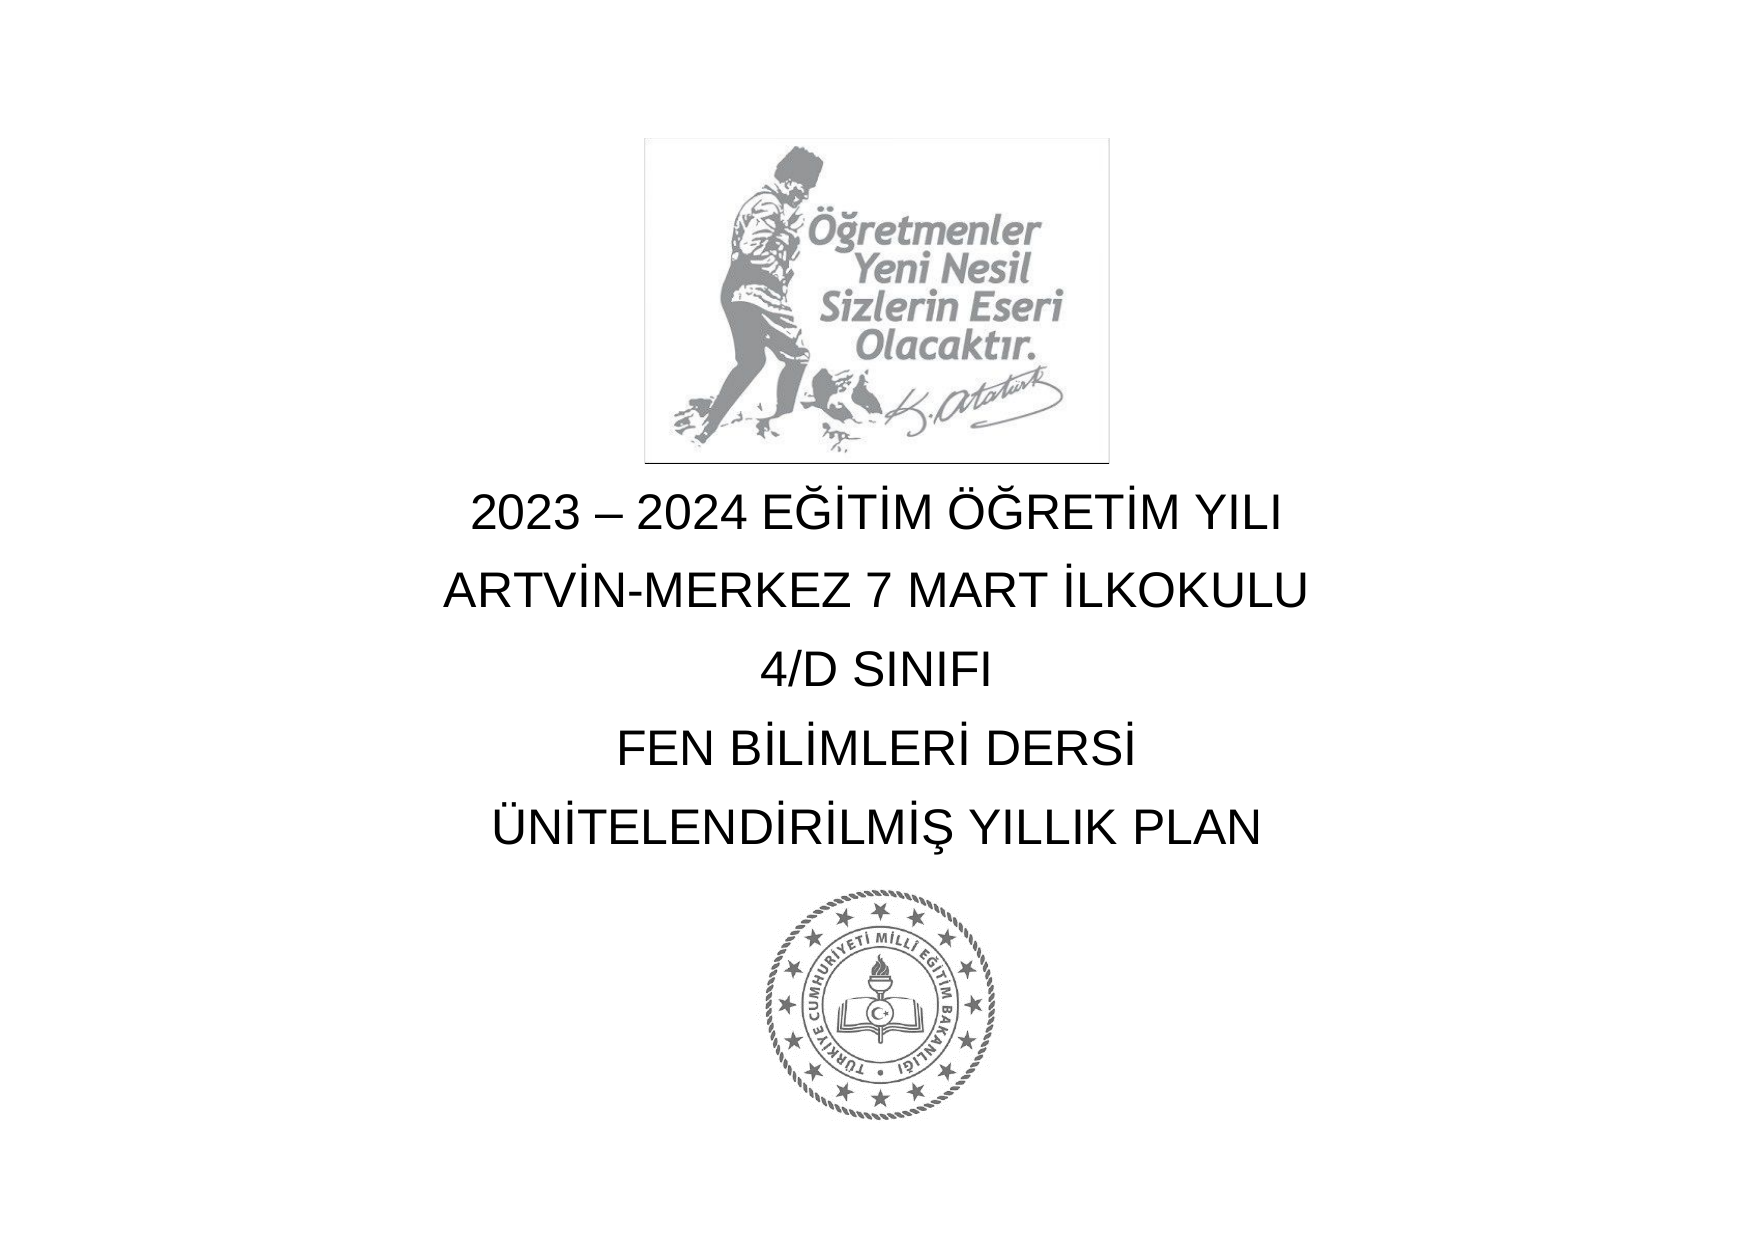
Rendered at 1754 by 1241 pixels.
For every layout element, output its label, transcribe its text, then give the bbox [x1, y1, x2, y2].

picture [644, 138, 1110, 464]
text FEN BİLİMLERİ DERSİ [59, 718, 1695, 776]
text 4/D SINIFI [59, 640, 1695, 697]
text 2023 – 2024 EĞİTİM ÖĞRETİM YILI [59, 482, 1695, 540]
text ARTVİN-MERKEZ 7 MART İLKOKULU [59, 561, 1695, 618]
picture [713, 875, 1041, 1135]
text ÜNİTELENDİRİLMİŞ YILLIK PLAN [59, 797, 1695, 855]
